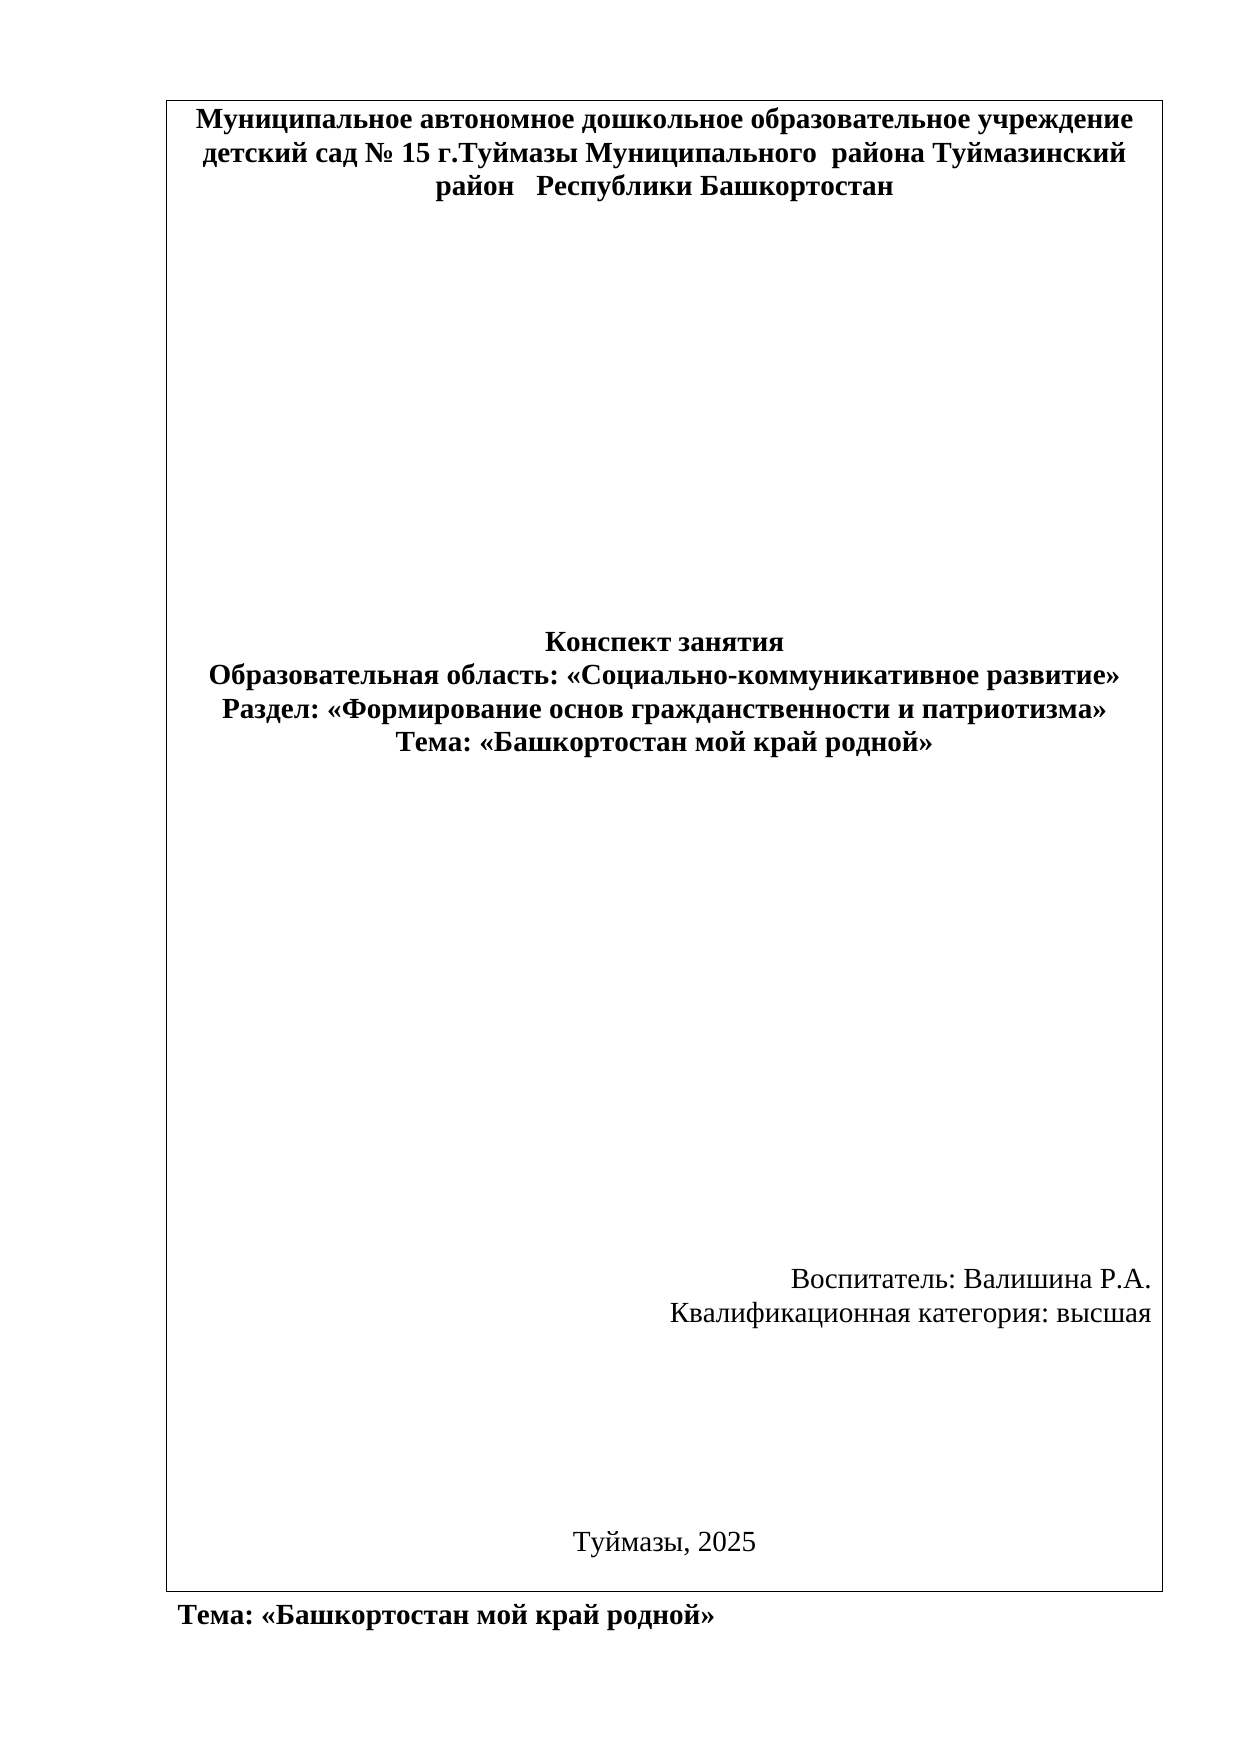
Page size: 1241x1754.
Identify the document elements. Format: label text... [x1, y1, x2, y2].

table_header Муниципальное автономное дошкольное образовательное учреждение детский сад № .Туймазы Муниципального района Туймазинский район Республики Башкортостан Конспект занятия Образовательная область: «Социально-коммуникативное развитие» Раздел: «Формирование основ гражданственности и патриотизма» Тема: «Башкортостан мой край родной» Воспитатель: Валишина Р.А. Квалификационная категория: высшая Туймазы, 2025 [167, 101, 1162, 1591]
text Тема: «Башкортостан мой край родной» [177, 1592, 1152, 1631]
